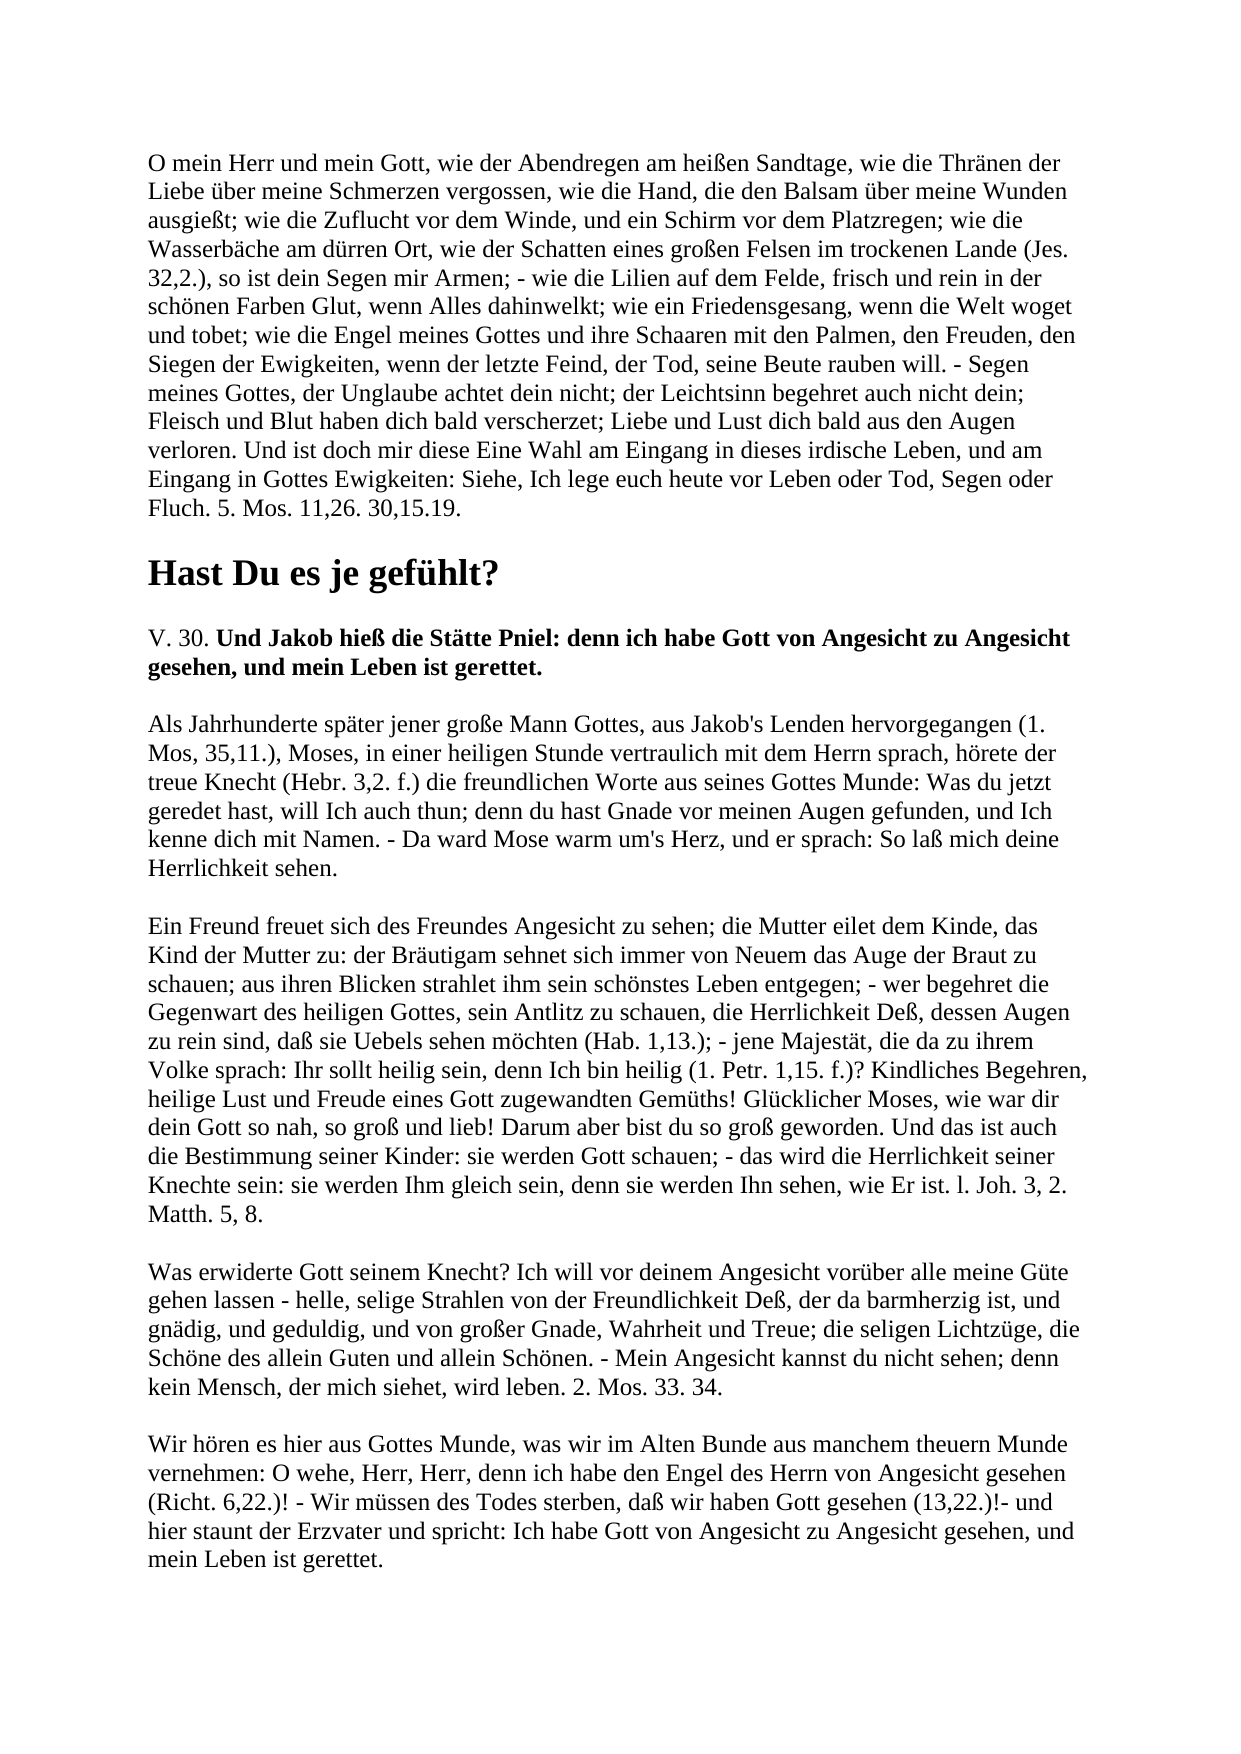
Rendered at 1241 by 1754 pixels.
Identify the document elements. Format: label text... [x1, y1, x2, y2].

text O mein Herr und mein Gott, wie der Abendregen am heißen Sandtage, wie die Thränen der Liebe über meine Schmerzen vergossen, wie die Hand, die den Balsam über meine Wunden ausgießt; wie die Zuflucht vor dem Winde, und ein Schirm vor dem Platzregen; wie die Wasserbäche am dürren Ort, wie der Schatten eines großen Felsen im trockenen Lande (Jes. 32,2.), so ist dein Segen mir Armen; - wie die Lilien auf dem Felde, frisch und rein in der schönen Farben Glut, wenn Alles dahinwelkt; wie ein Friedensgesang, wenn die Welt woget und tobet; wie die Engel meines Gottes und ihre Schaaren mit den Palmen, den Freuden, den Siegen der Ewigkeiten, wenn der letzte Feind, der Tod, seine Beute rauben will. - Segen meines Gottes, der Unglaube achtet dein nicht; der Leichtsinn begehret auch nicht dein; Fleisch und Blut haben dich bald verscherzet; Liebe und Lust dich bald aus den Augen verloren. Und ist doch mir diese Eine Wahl am Eingang in dieses irdische Leben, und am Eingang in Gottes Ewigkeiten: Siehe, Ich lege euch heute vor Leben oder Tod, Segen oder Fluch. 5. Mos. 11,26. 30,15.19. [148, 148, 1093, 521]
text Was erwiderte Gott seinem Knecht? Ich will vor deinem Angesicht vorüber alle meine Güte gehen lassen - helle, selige Strahlen von der Freundlichkeit Deß, der da barmherzig ist, und gnädig, und geduldig, und von großer Gnade, Wahrheit und Treue; die seligen Lichtzüge, die Schöne des allein Guten und allein Schönen. - Mein Angesicht kannst du nicht sehen; denn kein Mensch, der mich siehet, wird leben. 2. Mos. 33. 34. [148, 1257, 1093, 1400]
text Als Jahrhunderte später jener große Mann Gottes, aus Jakob's Lenden hervorgegangen (1. Mos, 35,11.), Moses, in einer heiligen Stunde vertraulich mit dem Herrn sprach, hörete der treue Knecht (Hebr. 3,2. f.) die freundlichen Worte aus seines Gottes Munde: Was du jetzt geredet hast, will Ich auch thun; denn du hast Gnade vor meinen Augen gefunden, und Ich kenne dich mit Namen. - Da ward Mose warm um's Herz, und er sprach: So laß mich deine Herrlichkeit sehen. [148, 709, 1093, 882]
text Ein Freund freuet sich des Freundes Angesicht zu sehen; die Mutter eilet dem Kinde, das Kind der Mutter zu: der Bräutigam sehnet sich immer von Neuem das Auge der Braut zu schauen; aus ihren Blicken strahlet ihm sein schönstes Leben entgegen; - wer begehret die Gegenwart des heiligen Gottes, sein Antlitz zu schauen, die Herrlichkeit Deß, dessen Augen zu rein sind, daß sie Uebels sehen möchten (Hab. 1,13.); - jene Majestät, die da zu ihrem Volke sprach: Ihr sollt heilig sein, denn Ich bin heilig (1. Petr. 1,15. f.)? Kindliches Begehren, heilige Lust und Freude eines Gott zugewandten Gemüths! Glücklicher Moses, wie war dir dein Gott so nah, so groß und lieb! Darum aber bist du so groß geworden. Und das ist auch die Bestimmung seiner Kinder: sie werden Gott schauen; - das wird die Herrlichkeit seiner Knechte sein: sie werden Ihm gleich sein, denn sie werden Ihn sehen, wie Er ist. l. Joh. 3, 2. Matth. 5, 8. [148, 911, 1093, 1227]
subtitle Hast Du es je gefühlt? [148, 551, 1093, 594]
text Wir hören es hier aus Gottes Munde, was wir im Alten Bunde aus manchem theuern Munde vernehmen: O wehe, Herr, Herr, denn ich habe den Engel des Herrn von Angesicht gesehen (Richt. 6,22.)! - Wir müssen des Todes sterben, daß wir haben Gott gesehen (13,22.)!- und hier staunt der Erzvater und spricht: Ich habe Gott von Angesicht zu Angesicht gesehen, und mein Leben ist gerettet. [148, 1429, 1093, 1573]
text V. 30. Und Jakob hieß die Stätte Pniel: denn ich habe Gott von Angesicht zu Angesicht gesehen, und mein Leben ist gerettet. [148, 623, 1093, 680]
